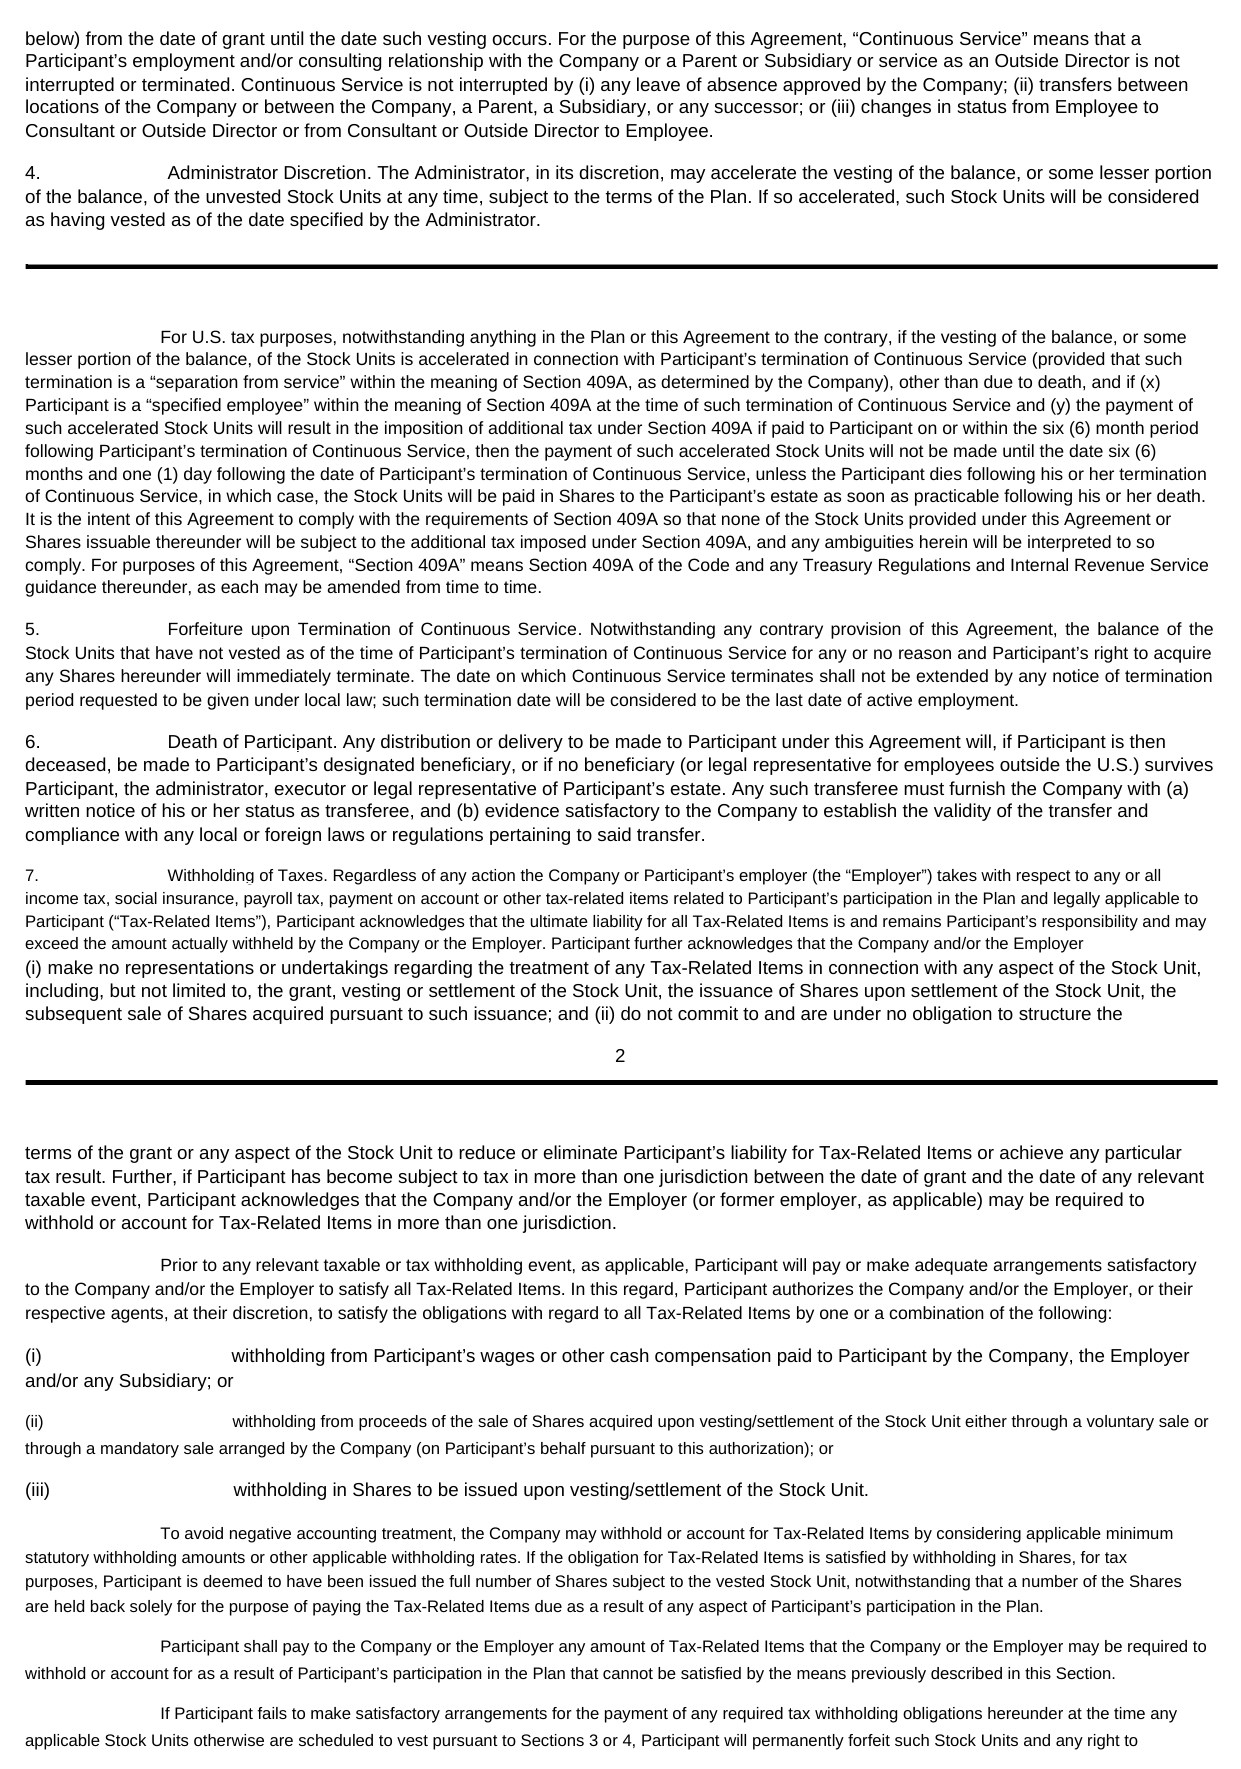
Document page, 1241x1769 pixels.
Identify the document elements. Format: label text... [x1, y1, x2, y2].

text For U.S. tax purposes, notwithstanding anything in the Plan or this Agreement to the contrary, if the vesting of the balance, or some lesser portion of the balance, of the Stock Units is accelerated in connection with Participant’s termination of Continuous Service (provided that such termination is a “separation from service” within the meaning of Section 409A, as determined by the Company), other than due to death, and if (x) Participant is a “specified employee” within the meaning of Section 409A at the time of such termination of Continuous Service and (y) the payment of such accelerated Stock Units will result in the imposition of additional tax under Section 409A if paid to Participant on or within the six (6) month period following Participant’s termination of Continuous Service, then the payment of such accelerated Stock Units will not be made until the date six (6) months and one (1) day following the date of Participant’s termination of Continuous Service, unless the Participant dies following his or her termination of Continuous Service, in which case, the Stock Units will be paid in Shares to the Participant’s estate as soon as practicable following his or her death. It is the intent of this Agreement to comply with the requirements of Section 409A so that none of the Stock Units provided under this Agreement or Shares issuable thereunder will be subject to the additional tax imposed under Section 409A, and any ambiguities herein will be interpreted to so comply. For purposes of this Agreement, “Section 409A” means Section 409A of the Code and any Treasury Regulations and Internal Revenue Service guidance thereunder, as each may be amended from time to time. [25, 326, 1215, 598]
list make no representations or undertakings regarding the treatment of any Tax-Related Items in connection with any aspect of the Stock Unit, including, but not limited to, the grant, vesting or settlement of the Stock Unit, the issuance of Shares upon settlement of the Stock Unit, the subsequent sale of Shares acquired pursuant to such issuance; and (ii) do not commit to and are under no obligation to structure the [25, 957, 1215, 1024]
list withholding in Shares to be issued upon vesting/settlement of the Stock Unit. [25, 1479, 1215, 1501]
picture [25, 264, 1218, 269]
list Withholding of Taxes. Regardless of any action the Company or Participant’s employer (the “Employer”) takes with respect to any or all income tax, social insurance, payroll tax, payment on account or other tax-related items related to Participant’s participation in the Plan and legally applicable to Participant (“Tax-Related Items”), Participant acknowledges that the ultimate liability for all Tax-Related Items is and remains Participant’s responsibility and may exceed the amount actually withheld by the Company or the Employer. Participant further acknowledges that the Company and/or the Employer [25, 866, 1215, 953]
text terms of the grant or any aspect of the Stock Unit to reduce or eliminate Participant’s liability for Tax-Related Items or achieve any particular tax result. Further, if Participant has become subject to tax in more than one jurisdiction between the date of grant and the date of any relevant taxable event, Participant acknowledges that the Company and/or the Employer (or former employer, as applicable) may be required to withhold or account for Tax-Related Items in more than one jurisdiction. [25, 1142, 1207, 1233]
list withholding from Participant’s wages or other cash compensation paid to Participant by the Company, the Employer and/or any Subsidiary; or [25, 1345, 1215, 1391]
text below) from the date of grant until the date such vesting occurs. For the purpose of this Agreement, “Continuous Service” means that a Participant’s employment and/or consulting relationship with the Company or a Parent or Subsidiary or service as an Outside Director is not interrupted or terminated. Continuous Service is not interrupted by (i) any leave of absence approved by the Company; (ii) transfers between locations of the Company or between the Company, a Parent, a Subsidiary, or any successor; or (iii) changes in status from Employee to Consultant or Outside Director or from Consultant or Outside Director to Employee. [25, 27, 1201, 141]
text Prior to any relevant taxable or tax withholding event, as applicable, Participant will pay or make adequate arrangements satisfactory to the Company and/or the Employer to satisfy all Tax-Related Items. In this regard, Participant authorizes the Company and/or the Employer, or their respective agents, at their discretion, to satisfy the obligations with regard to all Tax-Related Items by one or a combination of the following: [25, 1254, 1207, 1323]
list Forfeiture upon Termination of Continuous Service. Notwithstanding any contrary provision of this Agreement, the balance of the Stock Units that have not vested as of the time of Participant’s termination of Continuous Service for any or no reason and Participant’s right to acquire any Shares hereunder will immediately terminate. The date on which Continuous Service terminates shall not be extended by any notice of termination period requested to be given under local law; such termination date will be considered to be the last date of active employment. [25, 619, 1215, 710]
list Administrator Discretion. The Administrator, in its discretion, may accelerate the vesting of the balance, or some lesser portion of the balance, of the unvested Stock Units at any time, subject to the terms of the Plan. If so accelerated, such Stock Units will be considered as having vested as of the date specified by the Administrator. [25, 162, 1215, 231]
text If Participant fails to make satisfactory arrangements for the payment of any required tax withholding obligations hereunder at the time any applicable Stock Units otherwise are scheduled to vest pursuant to Sections 3 or 4, Participant will permanently forfeit such Stock Units and any right to [25, 1704, 1207, 1750]
picture [25, 1080, 1218, 1085]
text To avoid negative accounting treatment, the Company may withhold or account for Tax-Related Items by considering applicable minimum statutory withholding amounts or other applicable withholding rates. If the obligation for Tax-Related Items is satisfied by withholding in Shares, for tax purposes, Participant is deemed to have been issued the full number of Shares subject to the vested Stock Unit, notwithstanding that a number of the Shares are held back solely for the purpose of paying the Tax-Related Items due as a result of any aspect of Participant’s participation in the Plan. [25, 1524, 1203, 1616]
list Death of Participant. Any distribution or delivery to be made to Participant under this Agreement will, if Participant is then deceased, be made to Participant’s designated beneficiary, or if no beneficiary (or legal representative for employees outside the U.S.) survives Participant, the administrator, executor or legal representative of Participant’s estate. Any such transferee must furnish the Company with (a) written notice of his or her status as transferee, and (b) evidence satisfactory to the Company to establish the validity of the transfer and compliance with any local or foreign laws or regulations pertaining to said transfer. [25, 731, 1215, 845]
list withholding from proceeds of the sale of Shares acquired upon vesting/settlement of the Stock Unit either through a voluntary sale or through a mandatory sale arranged by the Company (on Participant’s behalf pursuant to this authorization); or [25, 1412, 1215, 1458]
text 2 [25, 1045, 1215, 1067]
text Participant shall pay to the Company or the Employer any amount of Tax-Related Items that the Company or the Employer may be required to withhold or account for as a result of Participant’s participation in the Plan that cannot be satisfied by the means previously described in this Section. [25, 1636, 1211, 1683]
